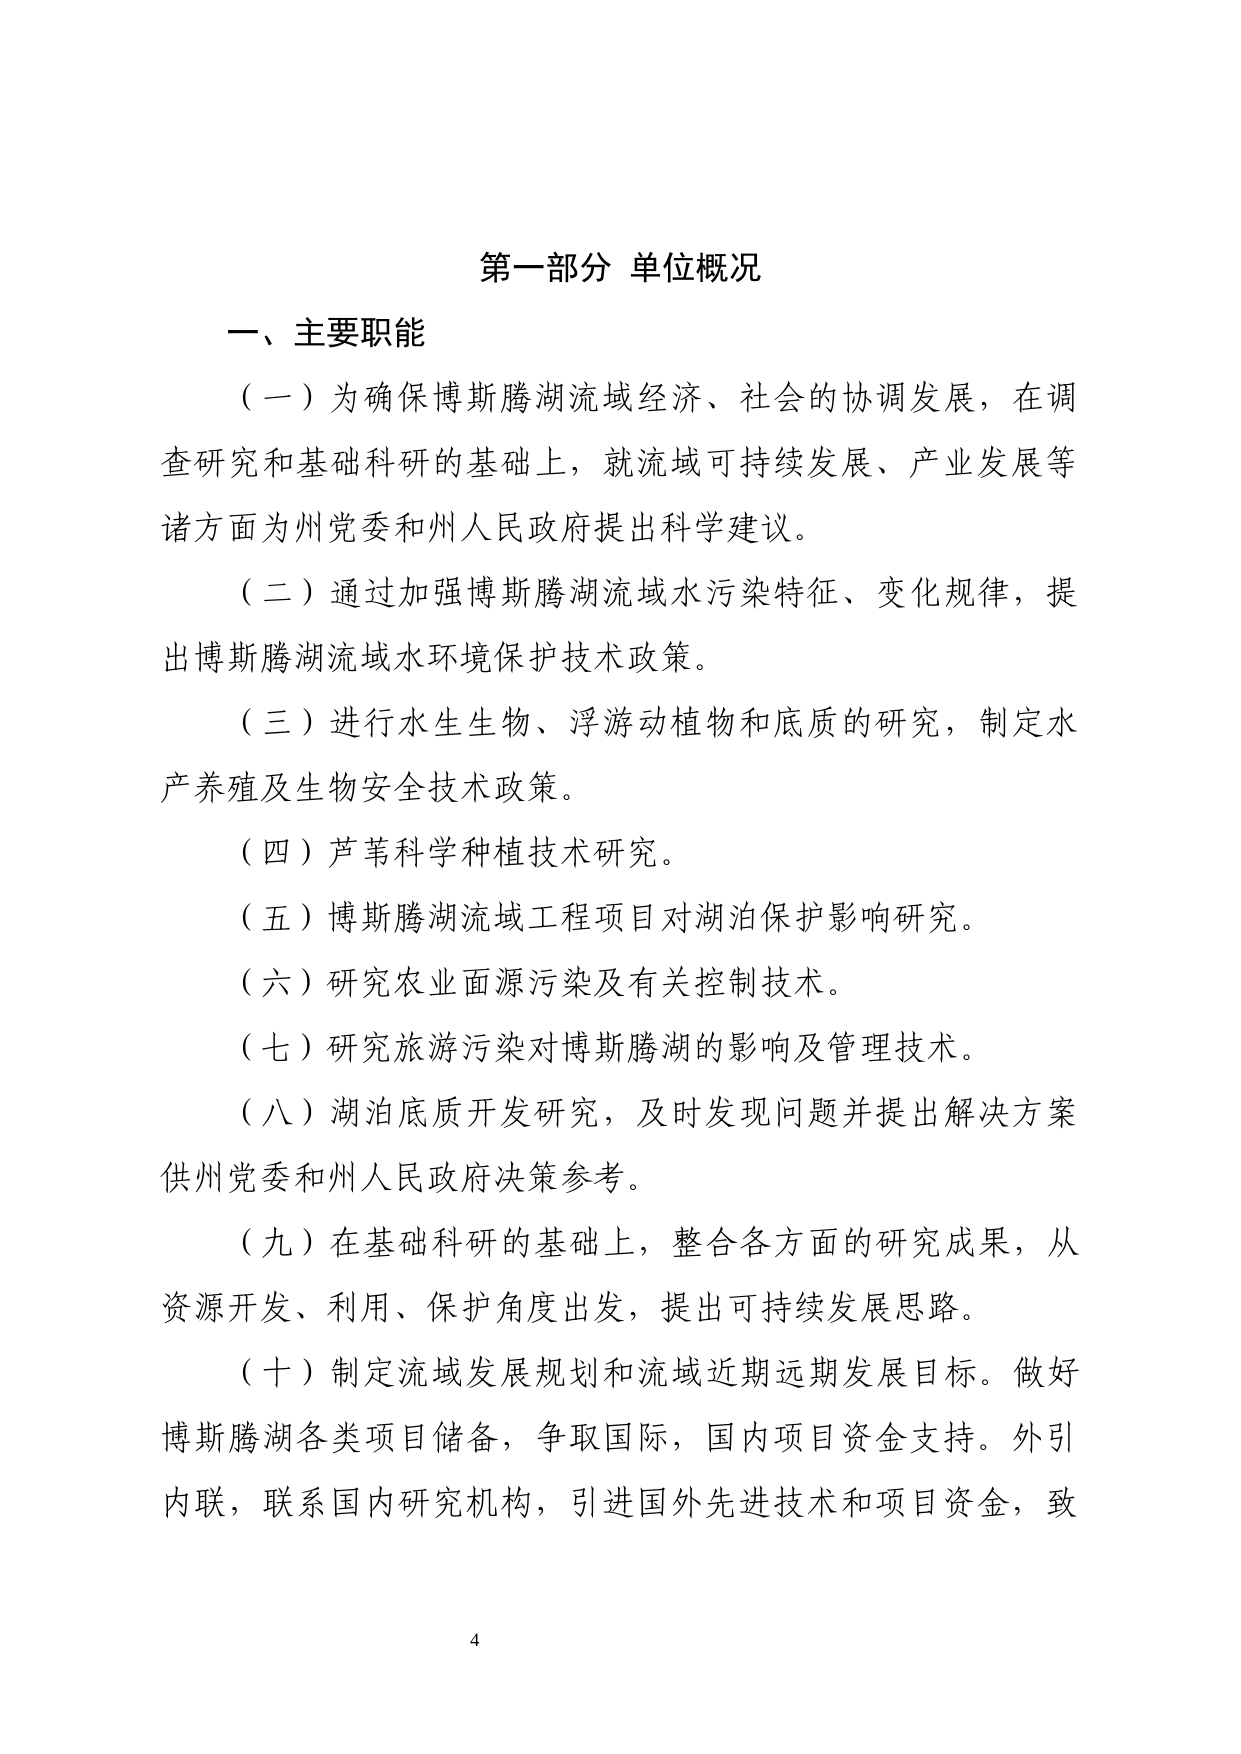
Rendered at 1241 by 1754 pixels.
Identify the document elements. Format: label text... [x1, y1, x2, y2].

text （八）湖泊底质开发研究，及时发现问题并提出解决方案，供州党委和州人民政府决策参考。 [159, 1078, 1081, 1208]
text （二）通过加强博斯腾湖流域水污染特征、变化规律，提出博斯腾湖流域水环境保护技术政策。 [159, 558, 1081, 688]
text （三）进行水生生物、浮游动植物和底质的研究，制定水产养殖及生物安全技术政策。 [159, 688, 1081, 818]
text （一）为确保博斯腾湖流域经济、社会的协调发展，在调查研究和基础科研的基础上，就流域可持续发展、产业发展等诸方面为州党委和州人民政府提出科学建议。 [159, 363, 1081, 558]
text （九）在基础科研的基础上，整合各方面的研究成果，从资源开发、利用、保护角度出发，提出可持续发展思路。 [159, 1208, 1081, 1338]
text 一、主要职能 [159, 298, 1081, 363]
text （六）研究农业面源污染及有关控制技术。 [159, 948, 1081, 1013]
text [159, 1338, 1081, 1533]
text 第一部分 单位概况 [159, 233, 1081, 298]
text （五）博斯腾湖流域工程项目对湖泊保护影响研究。 [159, 883, 1081, 948]
text （七）研究旅游污染对博斯腾湖的影响及管理技术。 [159, 1013, 1081, 1078]
text （四）芦苇科学种植技术研究。 [159, 818, 1081, 883]
